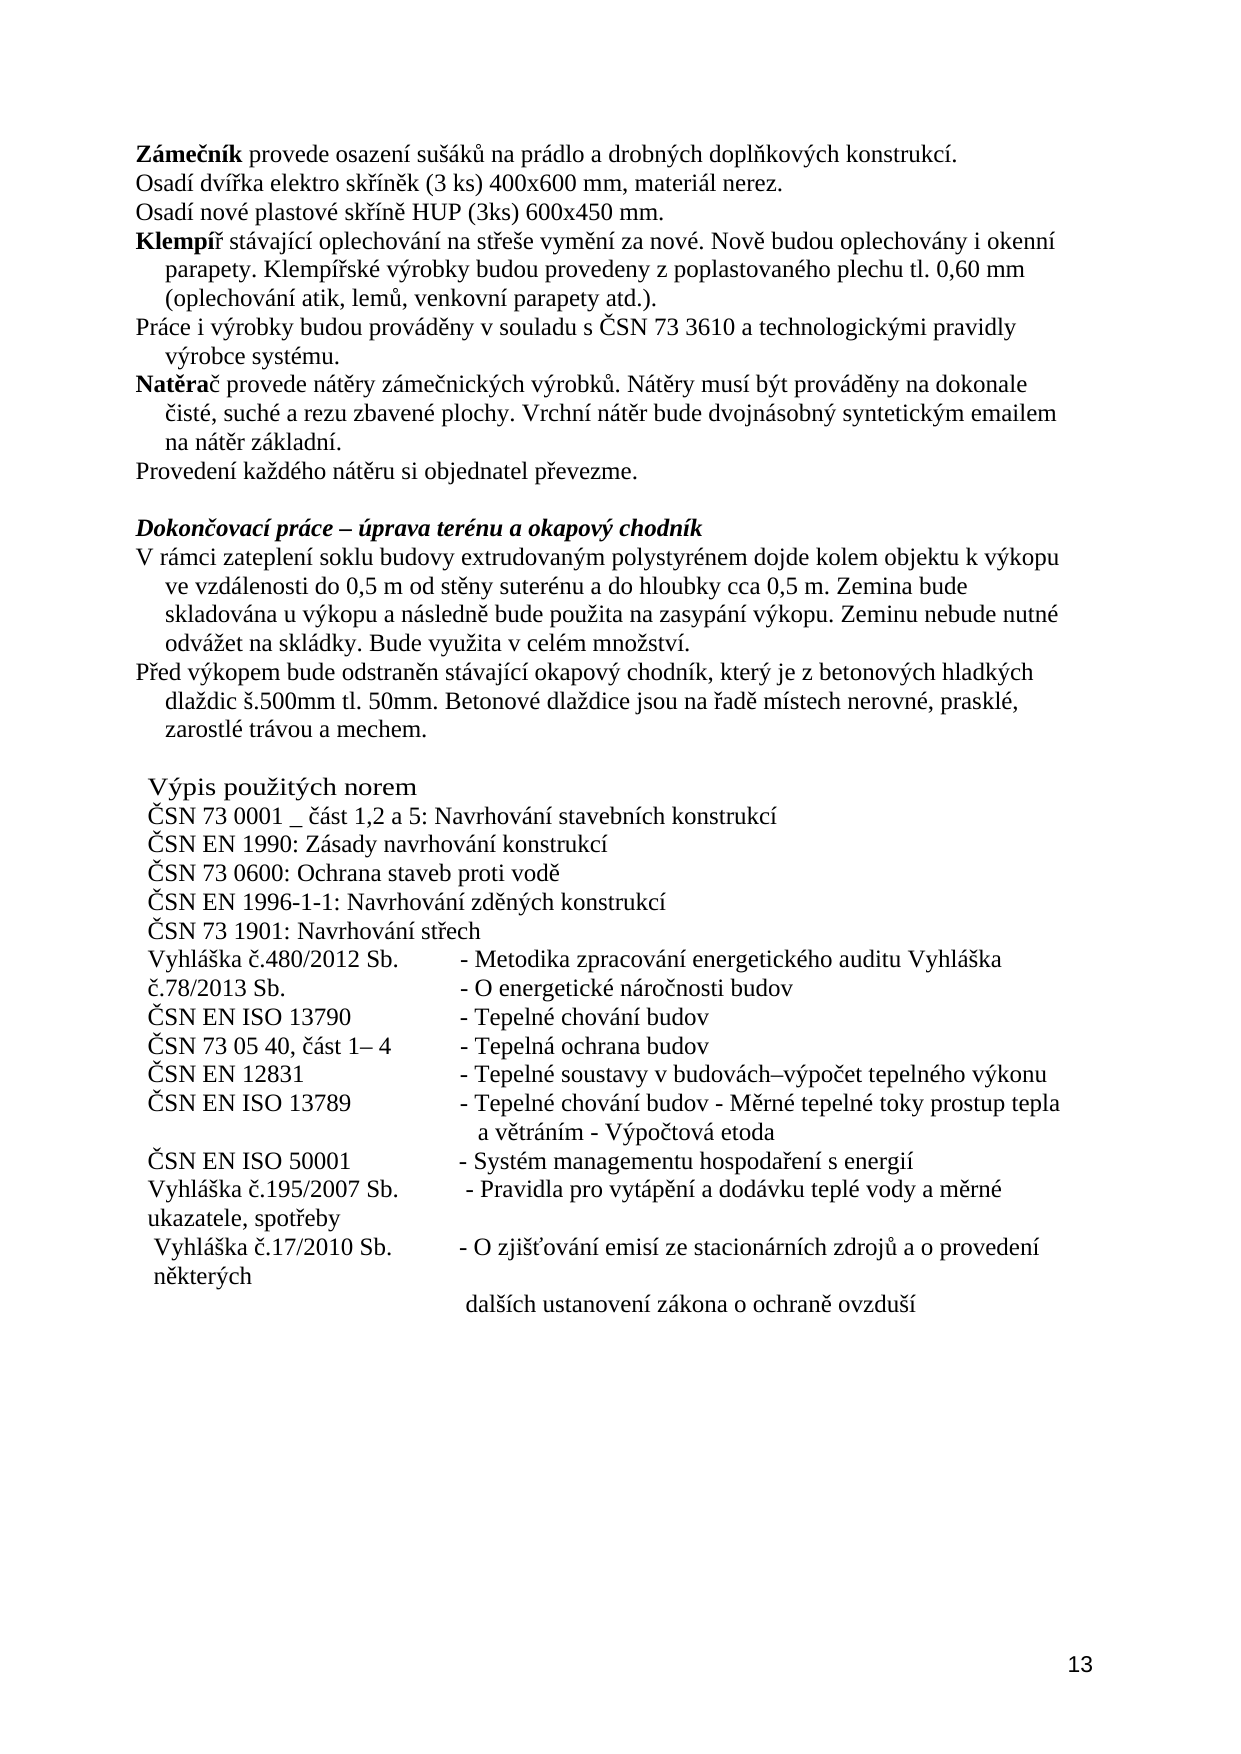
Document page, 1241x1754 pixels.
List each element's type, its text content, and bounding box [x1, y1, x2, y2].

text Klempíř stávající oplechování na střeše vymění za nové. Nově budou oplechovány i okenní parapety. Klempířské výrobky budou provedeny z poplastovaného plechu tl. 0,60 mm (oplechování atik, lemů, venkovní parapety atd.). [135, 226, 1088, 312]
text Práce i výrobky budou prováděny v souladu s ČSN 73 3610 a technologickými pravidly výrobce systému. [135, 312, 1029, 369]
subtitle Výpis použitých norem [147, 772, 1105, 801]
text Vyhláška č.480/2012 Sb. - Metodika zpracování energetického auditu Vyhláška č.78/2013 Sb. - O energetické náročnosti budov [147, 944, 1105, 1002]
text ČSN 73 1901: Navrhování střech [147, 916, 1105, 944]
text Zámečník provede osazení sušáků na prádlo a drobných doplňkových konstrukcí. [135, 139, 1105, 168]
text a větráním - Výpočtová etoda [147, 1117, 1105, 1146]
text dalších ustanovení zákona o ochraně ovzduší [465, 1289, 1105, 1318]
text Osadí nové plastové skříně HUP (3ks) 600x450 mm. [135, 197, 1105, 226]
text ČSN EN ISO 13790 - Tepelné chování budov [147, 1002, 1105, 1031]
text Natěrač provede nátěry zámečnických výrobků. Nátěry musí být prováděny na dokonale čisté, suché a rezu zbavené plochy. Vrchní nátěr bude dvojnásobný syntetickým emailem na nátěr základní. [135, 369, 1081, 456]
text Osadí dvířka elektro skříněk (3 ks) 400x600 mm, materiál nerez. [135, 168, 1105, 197]
subtitle Dokončovací práce – úprava terénu a okapový chodník [135, 513, 1105, 542]
text ČSN EN 12831 - Tepelné soustavy v budovách–výpočet tepelného výkonu [147, 1059, 1105, 1088]
text Vyhláška č.195/2007 Sb. - Pravidla pro vytápění a dodávku teplé vody a měrné ukazatele, spotřeby [147, 1174, 1105, 1232]
text ČSN EN 1996-1-1: Navrhování zděných konstrukcí [147, 887, 1105, 916]
text Provedení každého nátěru si objednatel převezme. [135, 456, 1105, 484]
text ČSN 73 0001 _ část 1,2 a 5: Navrhování stavebních konstrukcí [147, 801, 1105, 829]
text ČSN 73 0600: Ochrana staveb proti vodě [147, 858, 1105, 887]
text ČSN EN 1990: Zásady navrhování konstrukcí [147, 829, 1105, 858]
text ČSN EN ISO 50001 - Systém managementu hospodaření s energií [147, 1146, 1105, 1174]
text ČSN EN ISO 13789 - Tepelné chování budov - Měrné tepelné toky prostup tepla [147, 1088, 1105, 1117]
text ČSN 73 05 40, část 1– 4 - Tepelná ochrana budov [147, 1031, 1105, 1059]
text V rámci zateplení soklu budovy extrudovaným polystyrénem dojde kolem objektu k výkopu ve vzdálenosti do 0,5 m od stěny suterénu a do hloubky cca 0,5 m. Zemina bude skladována u výkopu a následně bude použita na zasypání výkopu. Zeminu nebude nutné odvážet na skládky. Bude využita v celém množství. [135, 542, 1081, 657]
text Před výkopem bude odstraněn stávající okapový chodník, který je z betonových hladkých dlaždic š.500mm tl. 50mm. Betonové dlaždice jsou na řadě místech nerovné, prasklé, zarostlé trávou a mechem. [135, 657, 1044, 743]
text Vyhláška č.17/2010 Sb. - O zjišťování emisí ze stacionárních zdrojů a o provedení některých [153, 1232, 1105, 1289]
